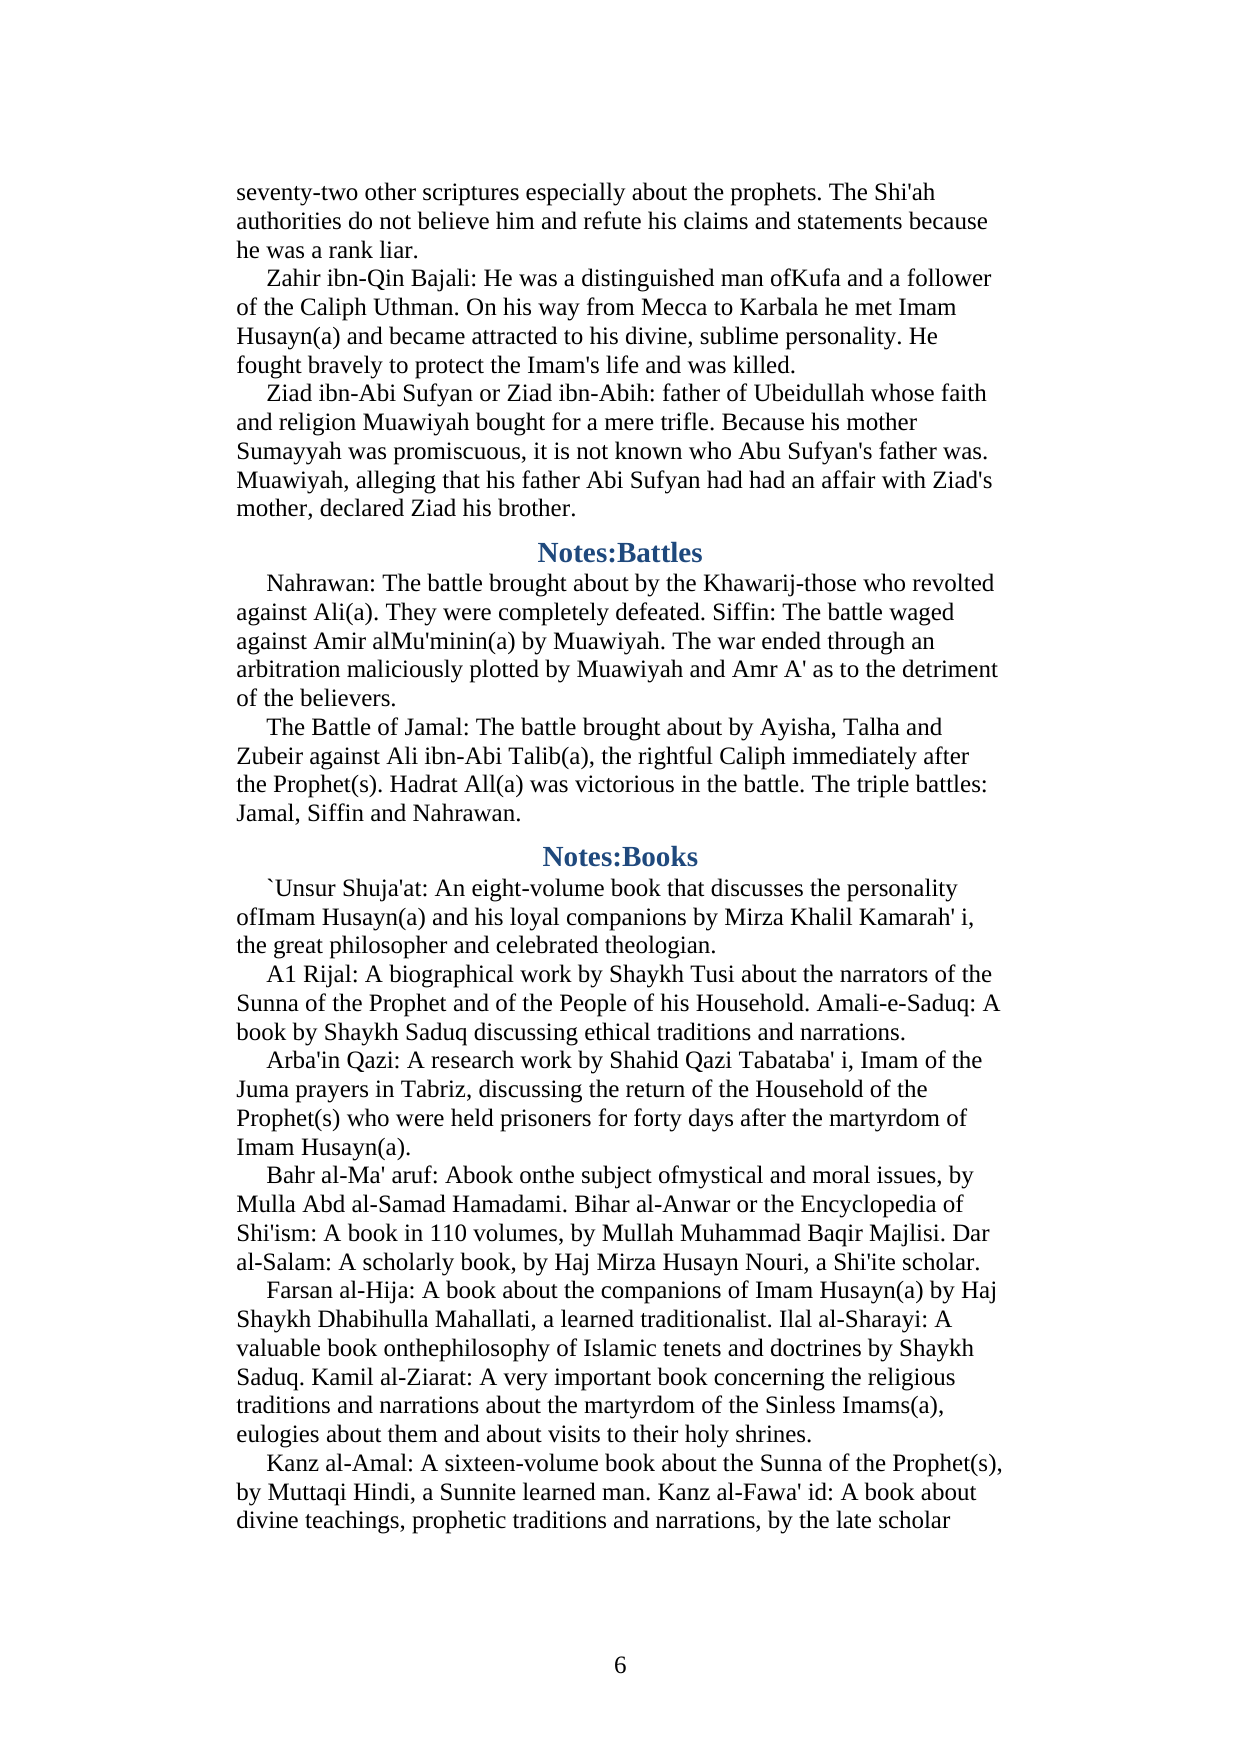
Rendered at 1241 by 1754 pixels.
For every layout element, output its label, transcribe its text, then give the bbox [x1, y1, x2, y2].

text Zahir ibn-Qin Bajali: He was a distinguished man ofKufa and a follower of the Caliph Uthman. On his way from Mecca to Karbala he met Imam Husayn(a) and became attracted to his divine, sublime personality. He fought bravely to protect the Imam's life and was killed. [236, 263, 1004, 378]
text Ziad ibn-Abi Sufyan or Ziad ibn-Abih: father of Ubeidullah whose faith and religion Muawiyah bought for a mere trifle. Because his mother Sumayyah was promiscuous, it is not known who Abu Sufyan's father was. Muawiyah, alleging that his father Abi Sufyan had had an affair with Ziad's mother, declared Ziad his brother. [236, 378, 1004, 522]
subtitle Notes:Battles [236, 535, 1004, 568]
text A1 Rijal: A biographical work by Shaykh Tusi about the narrators of the Sunna of the Prophet and of the People of his Household. Amali-e-Saduq: A book by Shaykh Saduq discussing ethical traditions and narrations. [236, 959, 1004, 1046]
text `Unsur Shuja'at: An eight-volume book that discusses the personality ofImam Husayn(a) and his loyal companions by Mirza Khalil Kamarah' i, the great philosopher and celebrated theologian. [236, 873, 1004, 959]
text Farsan al-Hija: A book about the companions of Imam Husayn(a) by Haj Shaykh Dhabihulla Mahallati, a learned traditionalist. Ilal al-Sharayi: A valuable book onthephilosophy of Islamic tenets and doctrines by Shaykh Saduq. Kamil al-Ziarat: A very important book concerning the religious traditions and narrations about the martyrdom of the Sinless Imams(a), eulogies about them and about visits to their holy shrines. [236, 1276, 1004, 1448]
text Nahrawan: The battle brought about by the Khawarij-those who revolted against Ali(a). They were completely defeated. Siffin: The battle waged against Amir alMu'minin(a) by Muawiyah. The war ended through an arbitration maliciously plotted by Muawiyah and Amr A' as to the detriment of the believers. [236, 568, 1004, 712]
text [236, 1448, 1004, 1534]
text Bahr al-Ma' aruf: Abook onthe subject ofmystical and moral issues, by Mulla Abd al-Samad Hamadami. Bihar al-Anwar or the Encyclopedia of Shi'ism: A book in 110 volumes, by Mullah Muhammad Baqir Majlisi. Dar al-Salam: A scholarly book, by Haj Mirza Husayn Nouri, a Shi'ite scholar. [236, 1161, 1004, 1276]
text The Battle of Jamal: The battle brought about by Ayisha, Talha and Zubeir against Ali ibn-Abi Talib(a), the rightful Caliph immediately after the Prophet(s). Hadrat All(a) was victorious in the battle. The triple battles: Jamal, Siffin and Nahrawan. [236, 712, 1004, 827]
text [236, 177, 1004, 263]
subtitle Notes:Books [236, 839, 1004, 873]
text Arba'in Qazi: A research work by Shahid Qazi Tabataba' i, Imam of the Juma prayers in Tabriz, discussing the return of the Household of the Prophet(s) who were held prisoners for forty days after the martyrdom of Imam Husayn(a). [236, 1046, 1004, 1161]
